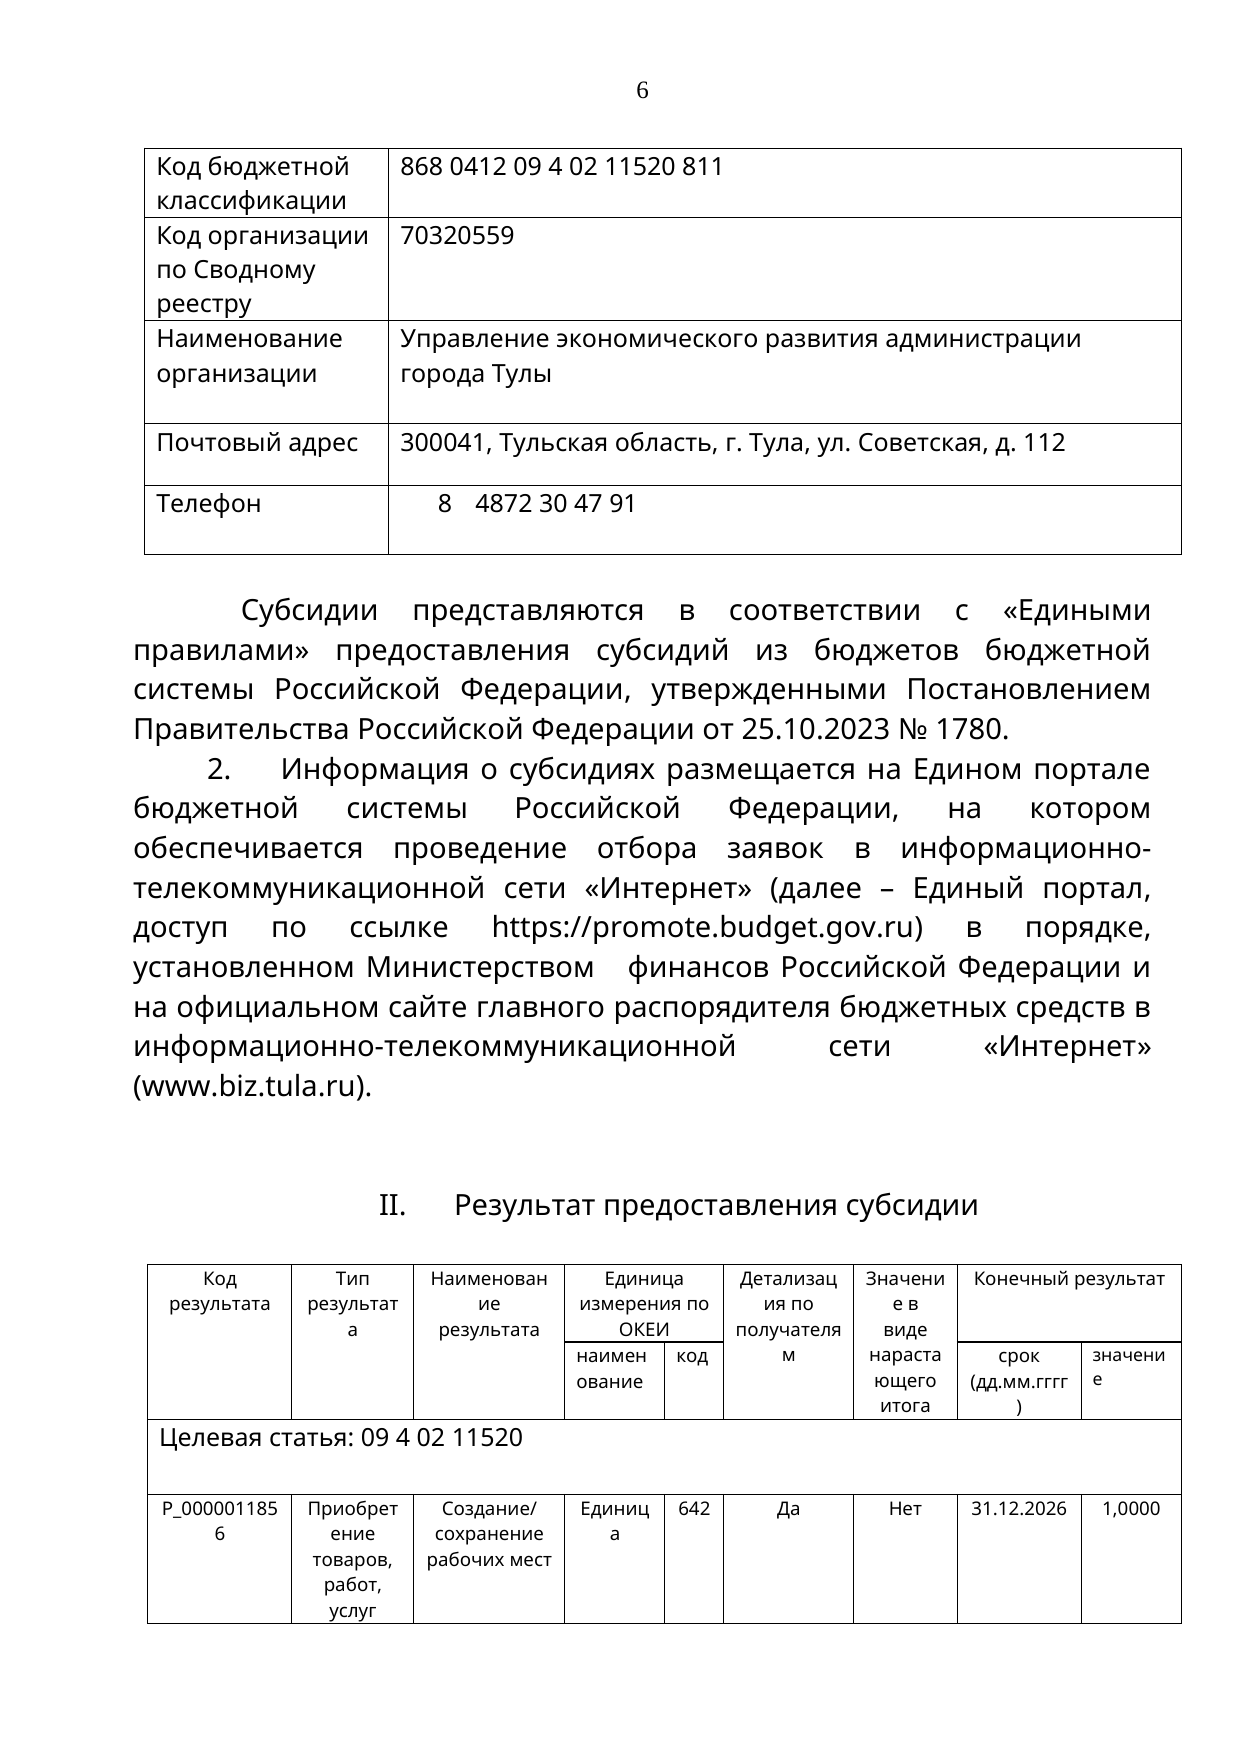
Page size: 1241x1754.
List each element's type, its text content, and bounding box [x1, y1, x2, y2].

table_header Код результата [148, 1265, 291, 1419]
table_cell 300041, Тульская область, г. Тула, ул. Советская, д. 112 [389, 424, 1181, 485]
table_cell Создание/ сохранение рабочих мест [414, 1495, 564, 1622]
list Информация о субсидиях размещается на Едином портале бюджетной системы Российской Федерации, на котором обеспечивается проведение отбора заявок в информационно-телекоммуникационной сети «Интернет» (далее – Единый портал, доступ по ссылке https://promote.budget.gov.ru) в порядке, установленном Министерством финансов Российской Федерации и на официальном сайте главного распорядителя бюджетных средств в информационно-телекоммуникационной сети «Интернет» (www.biz.tula.ru). [133, 748, 1152, 1105]
table_cell Код организации по Сводному реестру [145, 218, 388, 320]
table_cell Нет [854, 1495, 957, 1622]
table_cell 1,0000 [1082, 1495, 1181, 1622]
table_cell Код бюджетной классификации [145, 149, 388, 217]
table_cell Р_0000011856 [148, 1495, 291, 1622]
table_cell 642 [665, 1495, 723, 1622]
table_cell 4872 30 47 91 [389, 486, 1181, 554]
table_header Единица измерения по ОКЕИ [565, 1265, 723, 1341]
table_cell Почтовый адрес [145, 424, 388, 485]
table_header Наименование результата [414, 1265, 564, 1419]
table_header Конечный результат [958, 1265, 1181, 1341]
table_header Тип результата [292, 1265, 413, 1419]
table_cell Наименование организации [145, 321, 388, 423]
table_cell срок (дд.мм.гггг) [958, 1343, 1081, 1419]
table_cell наименование [565, 1343, 664, 1419]
table_cell 868 0412 09 4 02 11520 811 [389, 149, 1181, 217]
table_cell Управление экономического развития администрации города Тулы [389, 321, 1181, 423]
table_cell Да [724, 1495, 853, 1622]
table_cell код [665, 1343, 723, 1419]
table_header Детализация по получателям [724, 1265, 853, 1419]
table_cell Целевая статья: 09 4 02 11520 [148, 1420, 1181, 1494]
table_header Значение в виде нарастающего итога [854, 1265, 957, 1419]
table_cell 31.12.2026 [958, 1495, 1081, 1622]
table_cell 70320559 [389, 218, 1181, 320]
text Субсидии представляются в соответствии с «Едиными правилами» предоставления субсидий из бюджетов бюджетной системы Российской Федерации, утвержденными Постановлением Правительства Российской Федерации от 25.10.2023 № 1780. [133, 589, 1152, 748]
table_cell Единица [565, 1495, 664, 1622]
list Результат предоставления субсидии [207, 1184, 1152, 1224]
table_cell значение [1082, 1343, 1181, 1419]
table_cell Телефон [145, 486, 388, 554]
table_cell Приобретение товаров, работ, услуг [292, 1495, 413, 1622]
